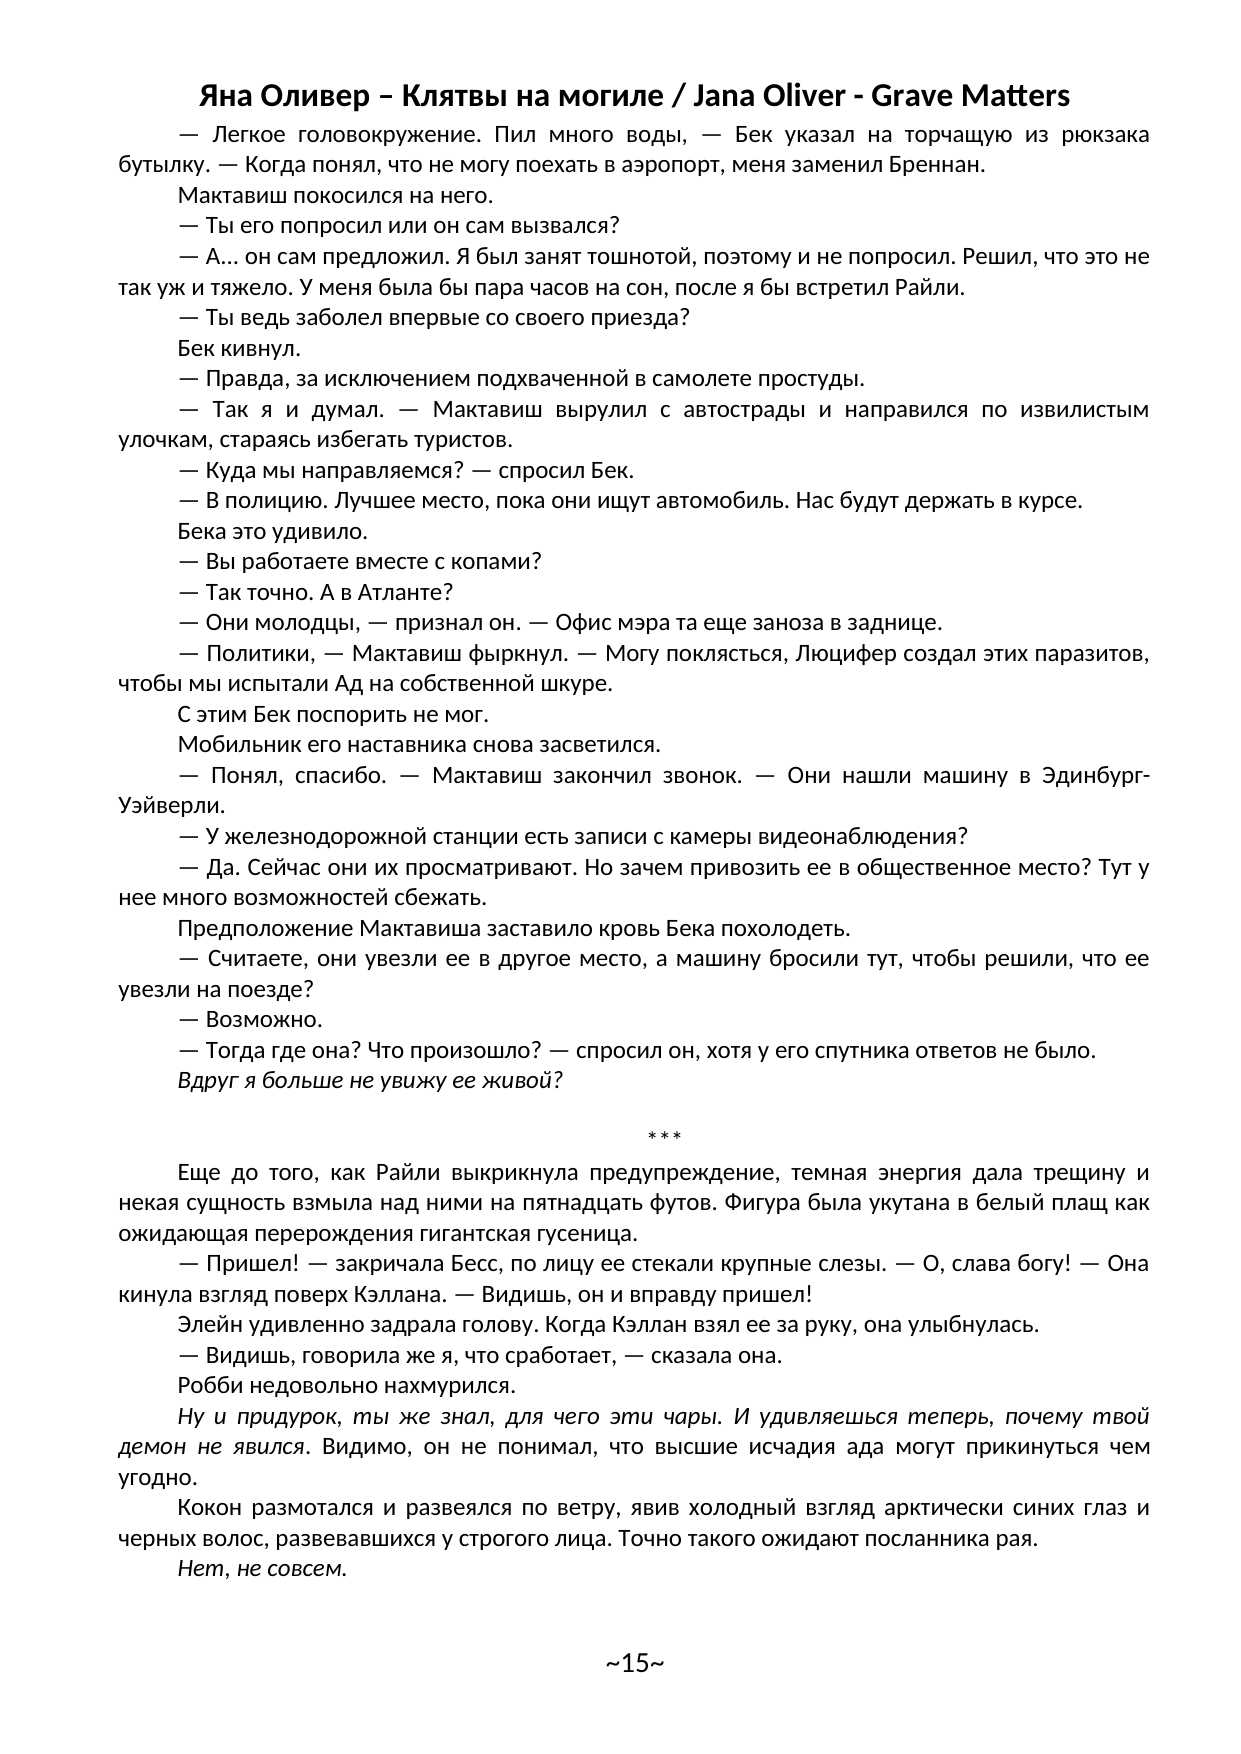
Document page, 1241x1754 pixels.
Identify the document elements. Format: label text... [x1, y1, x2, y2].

text — Да. Сейчас они их просматривают. Но зачем привозить ее в общественное место? Тут у нее много возможностей сбежать. [118, 851, 1152, 912]
text Мобильник его наставника снова засветился. [118, 728, 1152, 759]
text Предположение Мактавиша заставило кровь Бека похолодеть. [118, 912, 1152, 942]
text — Так точно. А в Атланте? [118, 576, 1152, 606]
text — Пришел! — закричала Бесс, по лицу ее стекали крупные слезы. — О, слава богу! — Она кинула взгляд поверх Кэллана. — Видишь, он и вправду пришел! [118, 1247, 1152, 1308]
text Ну и придурок, ты же знал, для чего эти чары. И удивляешься теперь, почему твой демон не явился. Видимо, он не понимал, что высшие исчадия ада могут прикинуться чем угодно. [118, 1400, 1152, 1492]
text — А... он сам предложил. Я был занят тошнотой, поэтому и не попросил. Решил, что это не так уж и тяжело. У меня была бы пара часов на сон, после я бы встретил Райли. [118, 240, 1152, 301]
text — Возможно. [118, 1003, 1152, 1034]
text — В полицию. Лучшее место, пока они ищут автомобиль. Нас будут держать в курсе. [118, 484, 1152, 515]
text Робби недовольно нахмурился. [118, 1369, 1152, 1400]
text — Куда мы направляемся? — спросил Бек. [118, 454, 1152, 484]
text Кокон размотался и развеялся по ветру, явив холодный взгляд арктически синих глаз и черных волос, развевавшихся у строгого лица. Точно такого ожидают посланника рая. [118, 1492, 1152, 1553]
text — Политики, — Мактавиш фыркнул. — Могу поклясться, Люцифер создал этих паразитов, чтобы мы испытали Ад на собственной шкуре. [118, 637, 1152, 698]
text — Вы работаете вместе с копами? [118, 545, 1152, 576]
text Вдруг я больше не увижу ее живой? [118, 1064, 1152, 1095]
text Элейн удивленно задрала голову. Когда Кэллан взял ее за руку, она улыбнулась. [118, 1308, 1152, 1339]
text С этим Бек поспорить не мог. [118, 698, 1152, 728]
text — У железнодорожной станции есть записи с камеры видеонаблюдения? [118, 820, 1152, 851]
text Мактавиш покосился на него. [118, 179, 1152, 210]
text Бека это удивило. [118, 515, 1152, 545]
text — Правда, за исключением подхваченной в самолете простуды. [118, 362, 1152, 393]
text — Ты его попросил или он сам вызвался? [118, 210, 1152, 240]
text — Считаете, они увезли ее в другое место, а машину бросили тут, чтобы решили, что ее увезли на поезде? [118, 942, 1152, 1003]
text — Они молодцы, — признал он. — Офис мэра та еще заноза в заднице. [118, 606, 1152, 637]
text — Так я и думал. — Мактавиш вырулил с автострады и направился по извилистым улочкам, стараясь избегать туристов. [118, 393, 1152, 454]
text — Тогда где она? Что произошло? — спросил он, хотя у его спутника ответов не было. [118, 1034, 1152, 1064]
text Нет, не совсем. [118, 1553, 1152, 1583]
text Бек кивнул. [118, 332, 1152, 362]
text — Понял, спасибо. — Мактавиш закончил звонок. — Они нашли машину в Эдинбург-Уэйверли. [118, 759, 1152, 820]
text Еще до того, как Райли выкрикнула предупреждение, темная энергия дала трещину и некая сущность взмыла над ними на пятнадцать футов. Фигура была укутана в белый плащ как ожидающая перерождения гигантская гусеница. [118, 1156, 1152, 1247]
text — Видишь, говорила же я, что сработает, — сказала она. [118, 1339, 1152, 1369]
text — Легкое головокружение. Пил много воды, — Бек указал на торчащую из рюкзака бутылку. — Когда понял, что не могу поехать в аэропорт, меня заменил Бреннан. [118, 118, 1152, 179]
text *** [118, 1125, 1152, 1156]
text — Ты ведь заболел впервые со своего приезда? [118, 301, 1152, 332]
